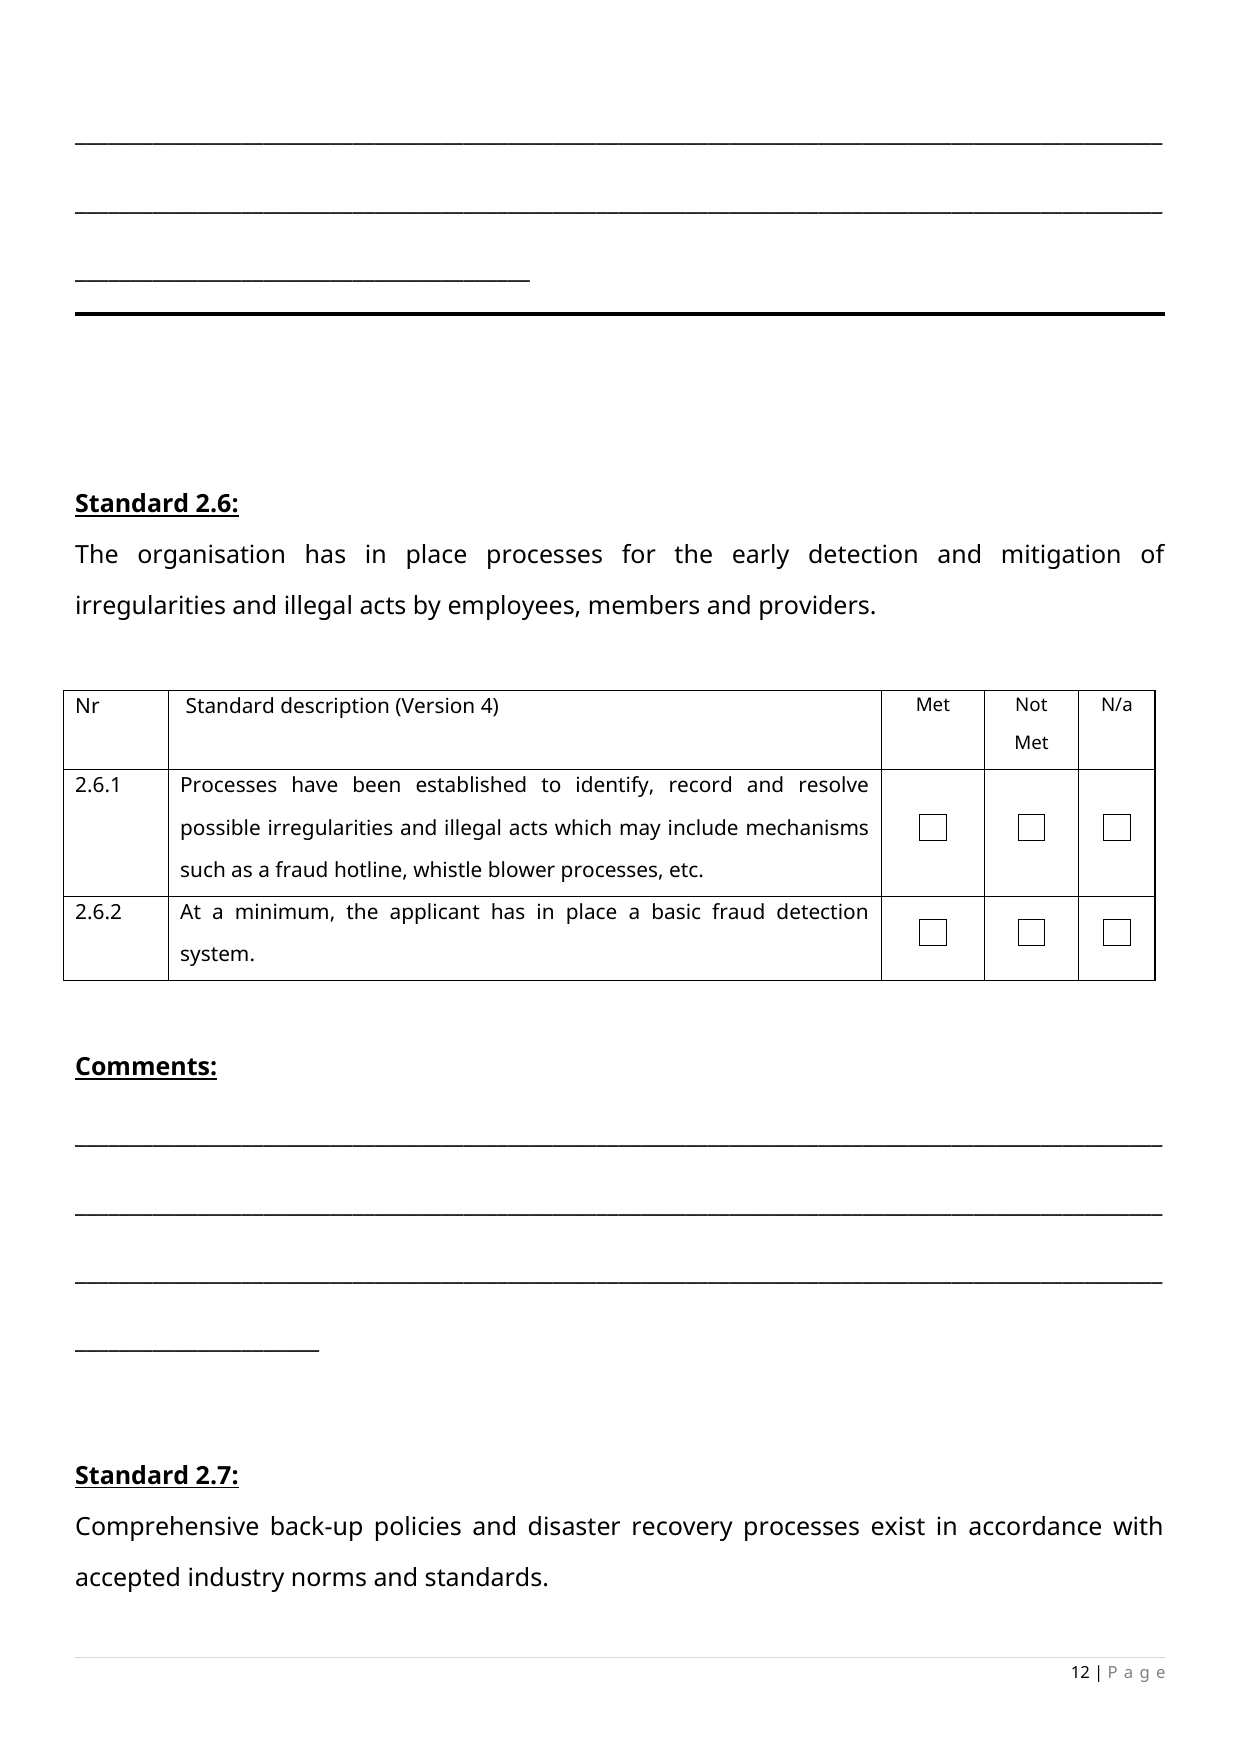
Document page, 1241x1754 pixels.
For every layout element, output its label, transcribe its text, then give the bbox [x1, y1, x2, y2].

table_header Standard description (Version 4) [169, 691, 881, 769]
text Standard 2.7: [75, 1458, 1165, 1492]
table_cell 2.6.1 [64, 770, 168, 896]
table_header N/a [1079, 691, 1154, 769]
text _____________________________________________________________________________________________________________________________________________________________________________________________________________________________________________ [75, 115, 1165, 312]
text ____________________________________________________________________________________________________________________________________________________________________________________________________________________________________________________________________________________________________________________________ [75, 1117, 1162, 1356]
table_cell [882, 770, 984, 896]
table_cell [1079, 897, 1154, 980]
table_cell [1079, 770, 1154, 896]
table_cell Processes have been established to identify, record and resolve possible irregularities and illegal acts which may include mechanisms such as a fraud hotline, whistle blower processes, etc. [169, 770, 881, 896]
text The organisation has in place processes for the early detection and mitigation of irregularities and illegal acts by employees, members and providers. [75, 537, 1165, 622]
table_cell At a minimum, the applicant has in place a basic fraud detection system. [169, 897, 881, 980]
table_header Not Met [985, 691, 1078, 769]
text Comprehensive back-up policies and disaster recovery processes exist in accordance with accepted industry norms and standards. [75, 1509, 1165, 1594]
table_cell [985, 897, 1078, 980]
table_cell 2.6.2 [64, 897, 168, 980]
table_header Nr [64, 691, 168, 769]
text Comments: [75, 1049, 1165, 1083]
table_header Met [882, 691, 984, 769]
table_cell [985, 770, 1078, 896]
table_cell [882, 897, 984, 980]
text Standard 2.6: [75, 486, 1165, 520]
